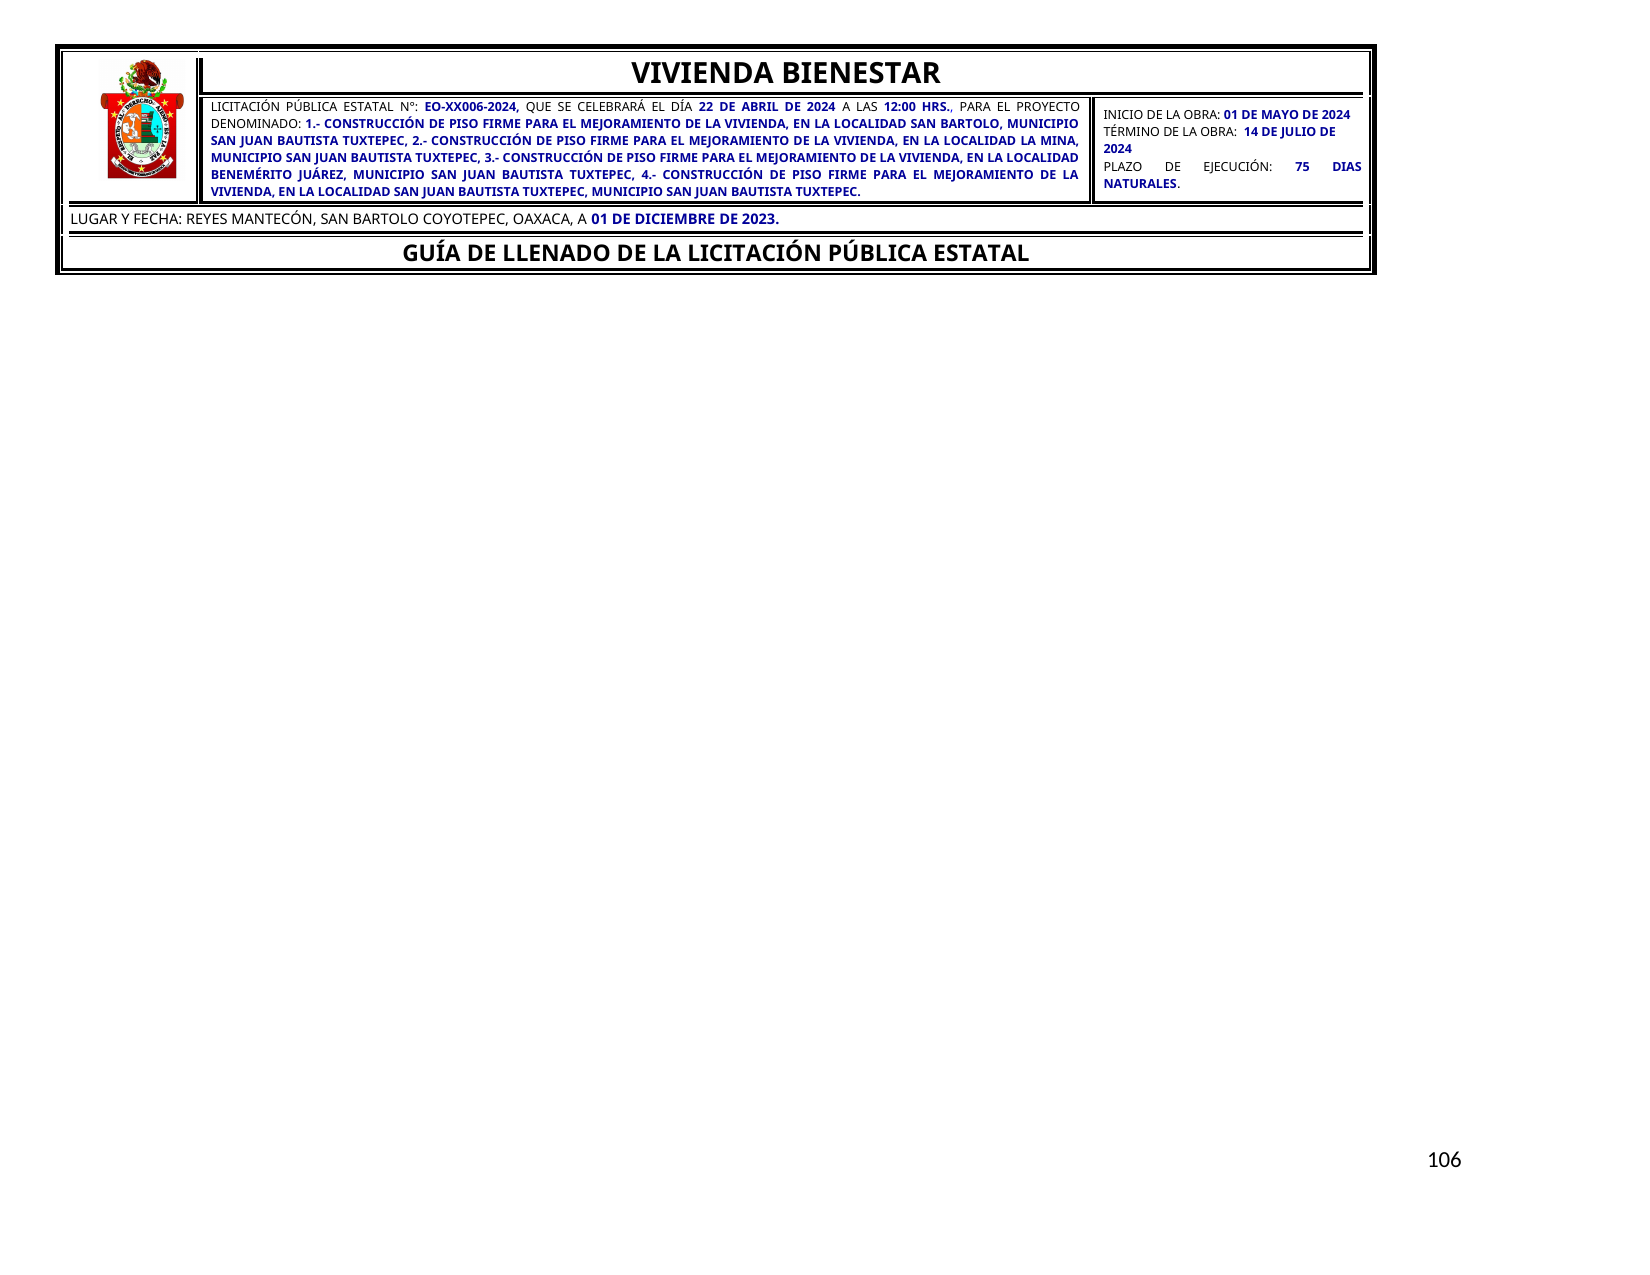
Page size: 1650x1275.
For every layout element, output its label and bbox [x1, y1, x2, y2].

picture [98, 59, 186, 181]
